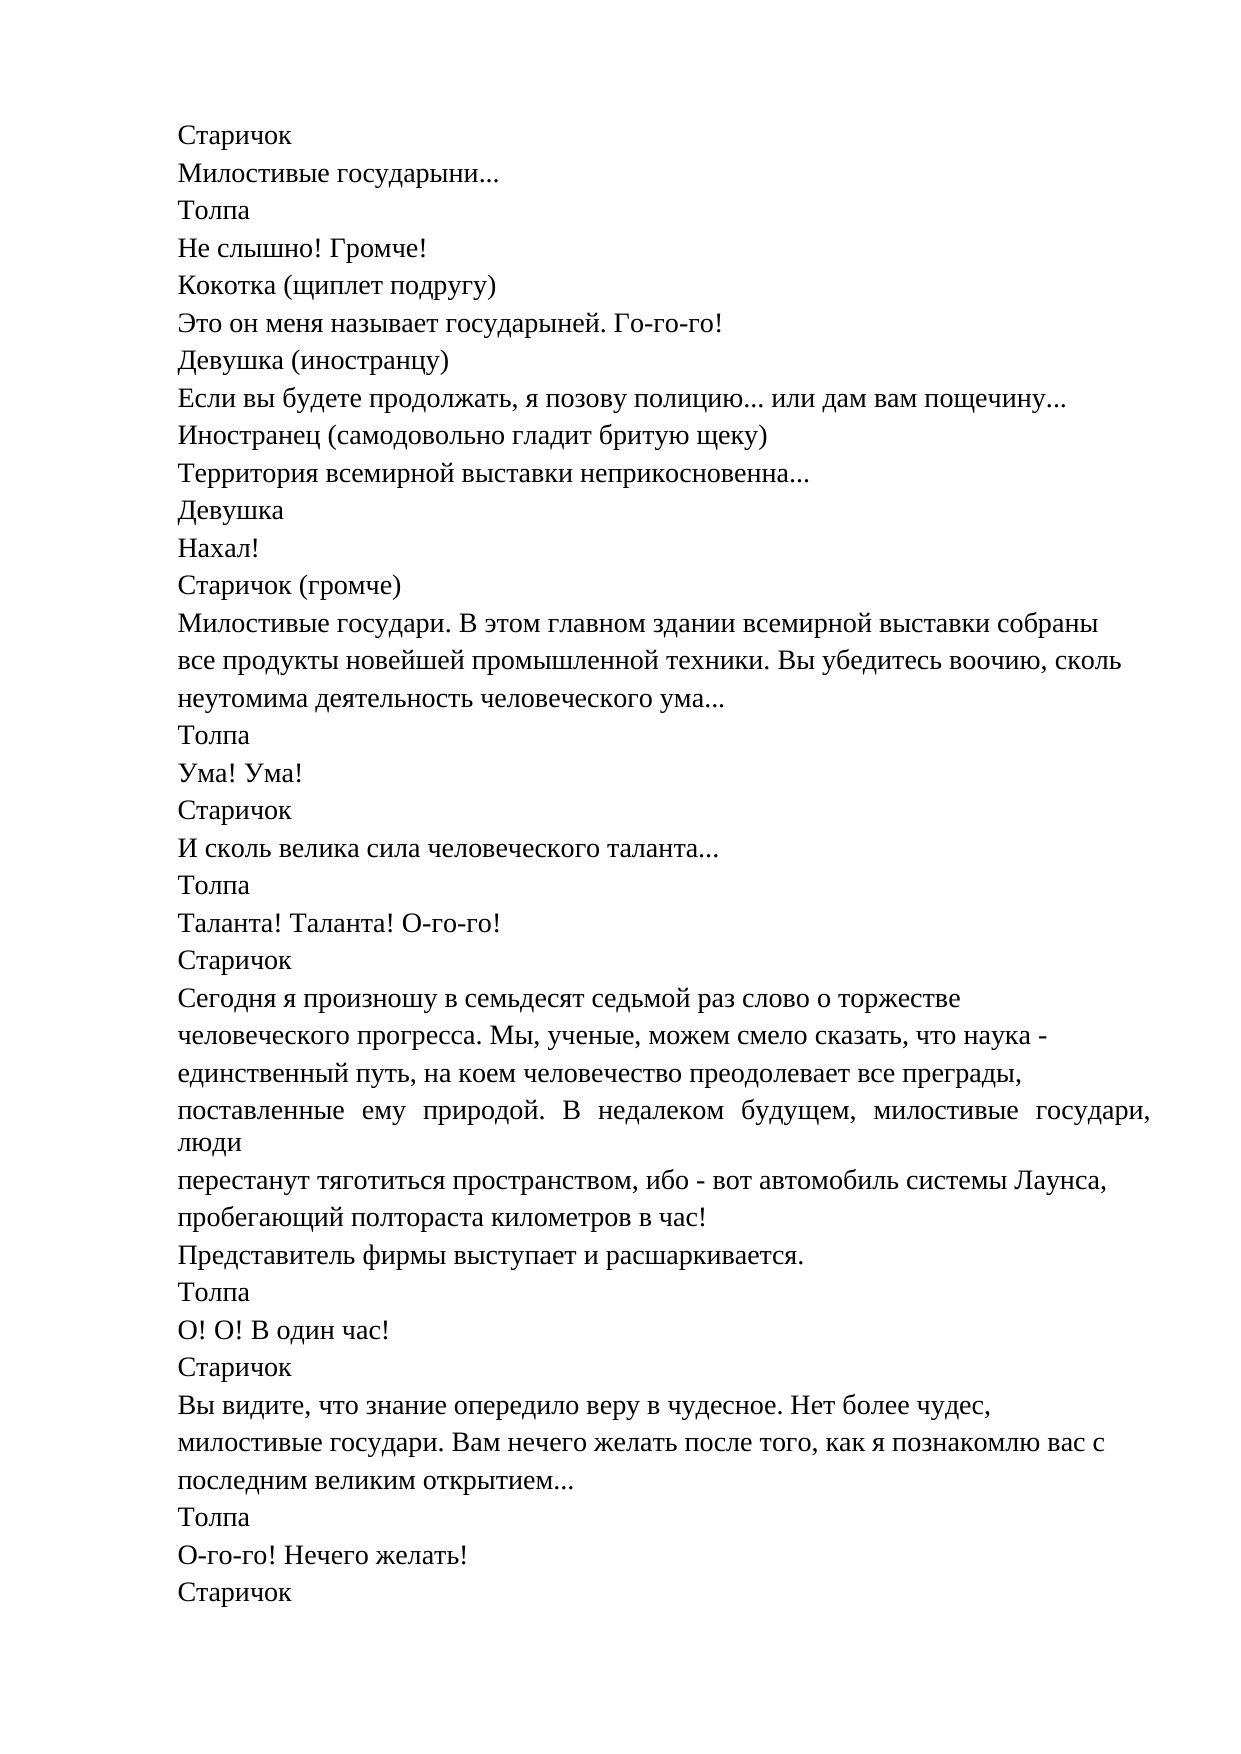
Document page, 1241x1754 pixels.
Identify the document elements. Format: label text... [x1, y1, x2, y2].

text все продукты новейшей промышленной техники. Вы убедитесь воочию, сколь [177, 643, 1152, 676]
text неутомима деятельность человеческого ума... [177, 681, 1152, 713]
text перестанут тяготиться пространством, ибо - вот автомобиль системы Лаунса, [177, 1163, 1152, 1195]
text Девушка (иностранцу) [177, 343, 1152, 376]
text Толпа [177, 718, 1152, 751]
text Толпа [177, 193, 1152, 226]
text Сегодня я произношу в семьдесят седьмой раз слово о торжестве [177, 981, 1152, 1013]
text Старичок [177, 943, 1152, 976]
text Кокотка (щиплет подругу) [177, 268, 1152, 301]
text Территория всемирной выставки неприкосновенна... [177, 456, 1152, 488]
text Толпа [177, 1276, 1152, 1308]
text Толпа [177, 1501, 1152, 1533]
text Старичок [177, 1351, 1152, 1383]
text пробегающий полтораста километров в час! [177, 1201, 1152, 1233]
text И сколь велика сила человеческого таланта... [177, 831, 1152, 863]
text Не слышно! Громче! [177, 231, 1152, 263]
text Нахал! [177, 531, 1152, 563]
text Вы видите, что знание опередило веру в чудесное. Нет более чудес, [177, 1388, 1152, 1420]
text О-го-го! Нечего желать! [177, 1538, 1152, 1570]
text Милостивые государи. В этом главном здании всемирной выставки собраны [177, 606, 1152, 638]
text Если вы будете продолжать, я позову полицию... или дам вам пощечину... [177, 381, 1152, 413]
text Старичок (громче) [177, 568, 1152, 601]
text милостивые государи. Вам нечего желать после того, как я познакомлю вас с [177, 1426, 1152, 1458]
text Старичок [177, 1576, 1152, 1608]
text Таланта! Таланта! О-го-го! [177, 906, 1152, 938]
text Девушка [177, 493, 1152, 526]
text человеческого прогресса. Мы, ученые, можем смело сказать, что наука - [177, 1018, 1152, 1051]
text Ума! Ума! [177, 756, 1152, 788]
text единственный путь, на коем человечество преодолевает все преграды, [177, 1056, 1152, 1088]
text Толпа [177, 868, 1152, 901]
text Старичок [177, 118, 1152, 151]
text Милостивые государыни... [177, 156, 1152, 188]
text Представитель фирмы выступает и расшаркивается. [177, 1238, 1152, 1270]
text последним великим открытием... [177, 1463, 1152, 1495]
text Иностранец (самодовольно гладит бритую щеку) [177, 418, 1152, 451]
text О! О! В один час! [177, 1313, 1152, 1345]
text Старичок [177, 793, 1152, 826]
text поставленные ему природой. В недалеком будущем, милостивые государи, люди [177, 1093, 1152, 1158]
text Это он меня называет государыней. Го-го-го! [177, 306, 1152, 338]
